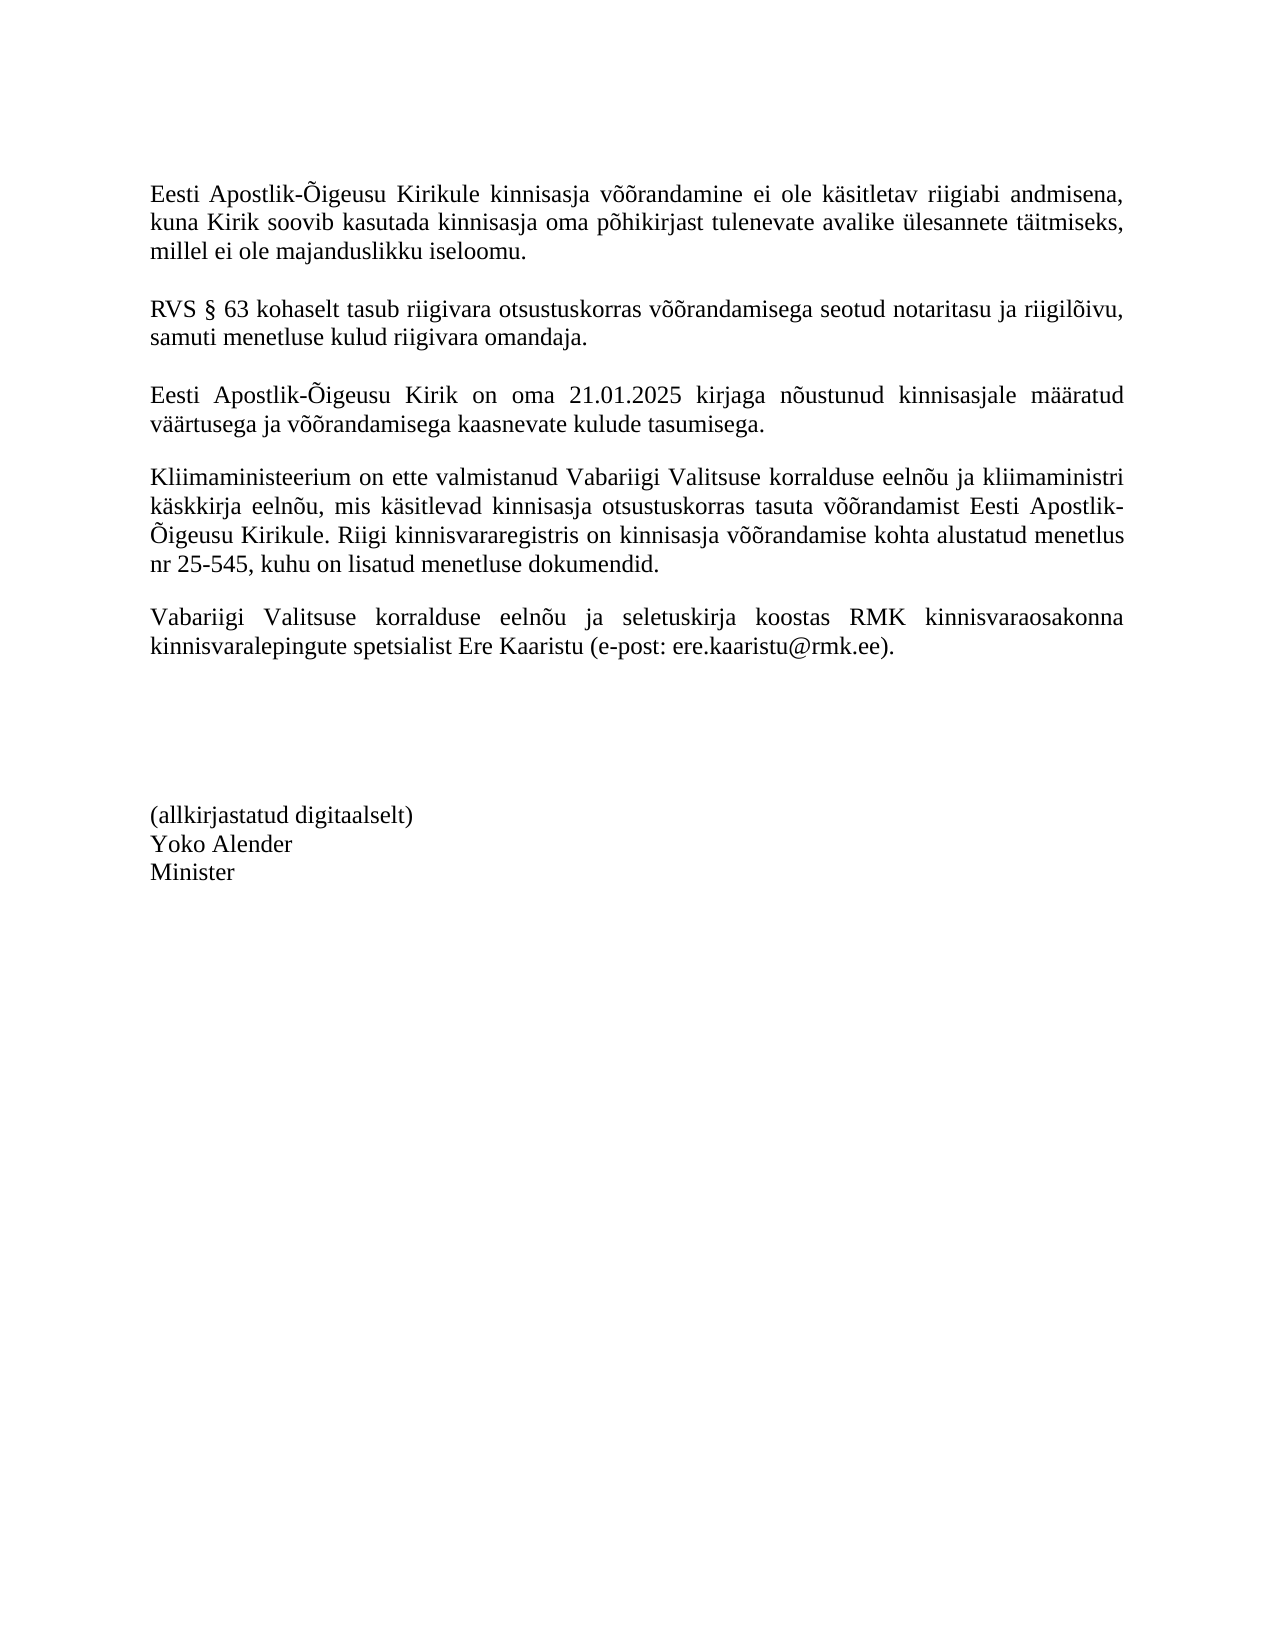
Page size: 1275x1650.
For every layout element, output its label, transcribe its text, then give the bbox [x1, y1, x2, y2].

text Eesti Apostlik-Õigeusu Kirikule kinnisasja võõrandamine ei ole käsitletav riigiabi andmisena, kuna Kirik soovib kasutada kinnisasja oma põhikirjast tulenevate avalike ülesannete täitmiseks, millel ei ole majanduslikku iseloomu. [150, 179, 1125, 265]
text (allkirjastatud digitaalselt) [150, 800, 1125, 829]
text Kliimaministeerium on ette valmistanud Vabariigi Valitsuse korralduse eelnõu ja kliimaministri käskkirja eelnõu, mis käsitlevad kinnisasja otsustuskorras tasuta võõrandamist Eesti Apostlik-Õigeusu Kirikule. Riigi kinnisvararegistris on kinnisasja võõrandamise kohta alustatud menetlus nr 25-545, kuhu on lisatud menetluse dokumendid. [150, 462, 1125, 577]
text Minister [150, 857, 1125, 886]
text Vabariigi Valitsuse korralduse eelnõu ja seletuskirja koostas RMK kinnisvaraosakonna kinnisvaralepingute spetsialist Ere Kaaristu (e-post: ere.kaaristu@rmk.ee). [150, 602, 1125, 660]
text Yoko Alender [150, 829, 1125, 857]
text RVS § 63 kohaselt tasub riigivara otsustuskorras võõrandamisega seotud notaritasu ja riigilõivu, samuti menetluse kulud riigivara omandaja. [150, 294, 1125, 351]
text Eesti Apostlik-Õigeusu Kirik on oma 21.01.2025 kirjaga nõustunud kinnisasjale määratud väärtusega ja võõrandamisega kaasnevate kulude tasumisega. [150, 380, 1125, 437]
